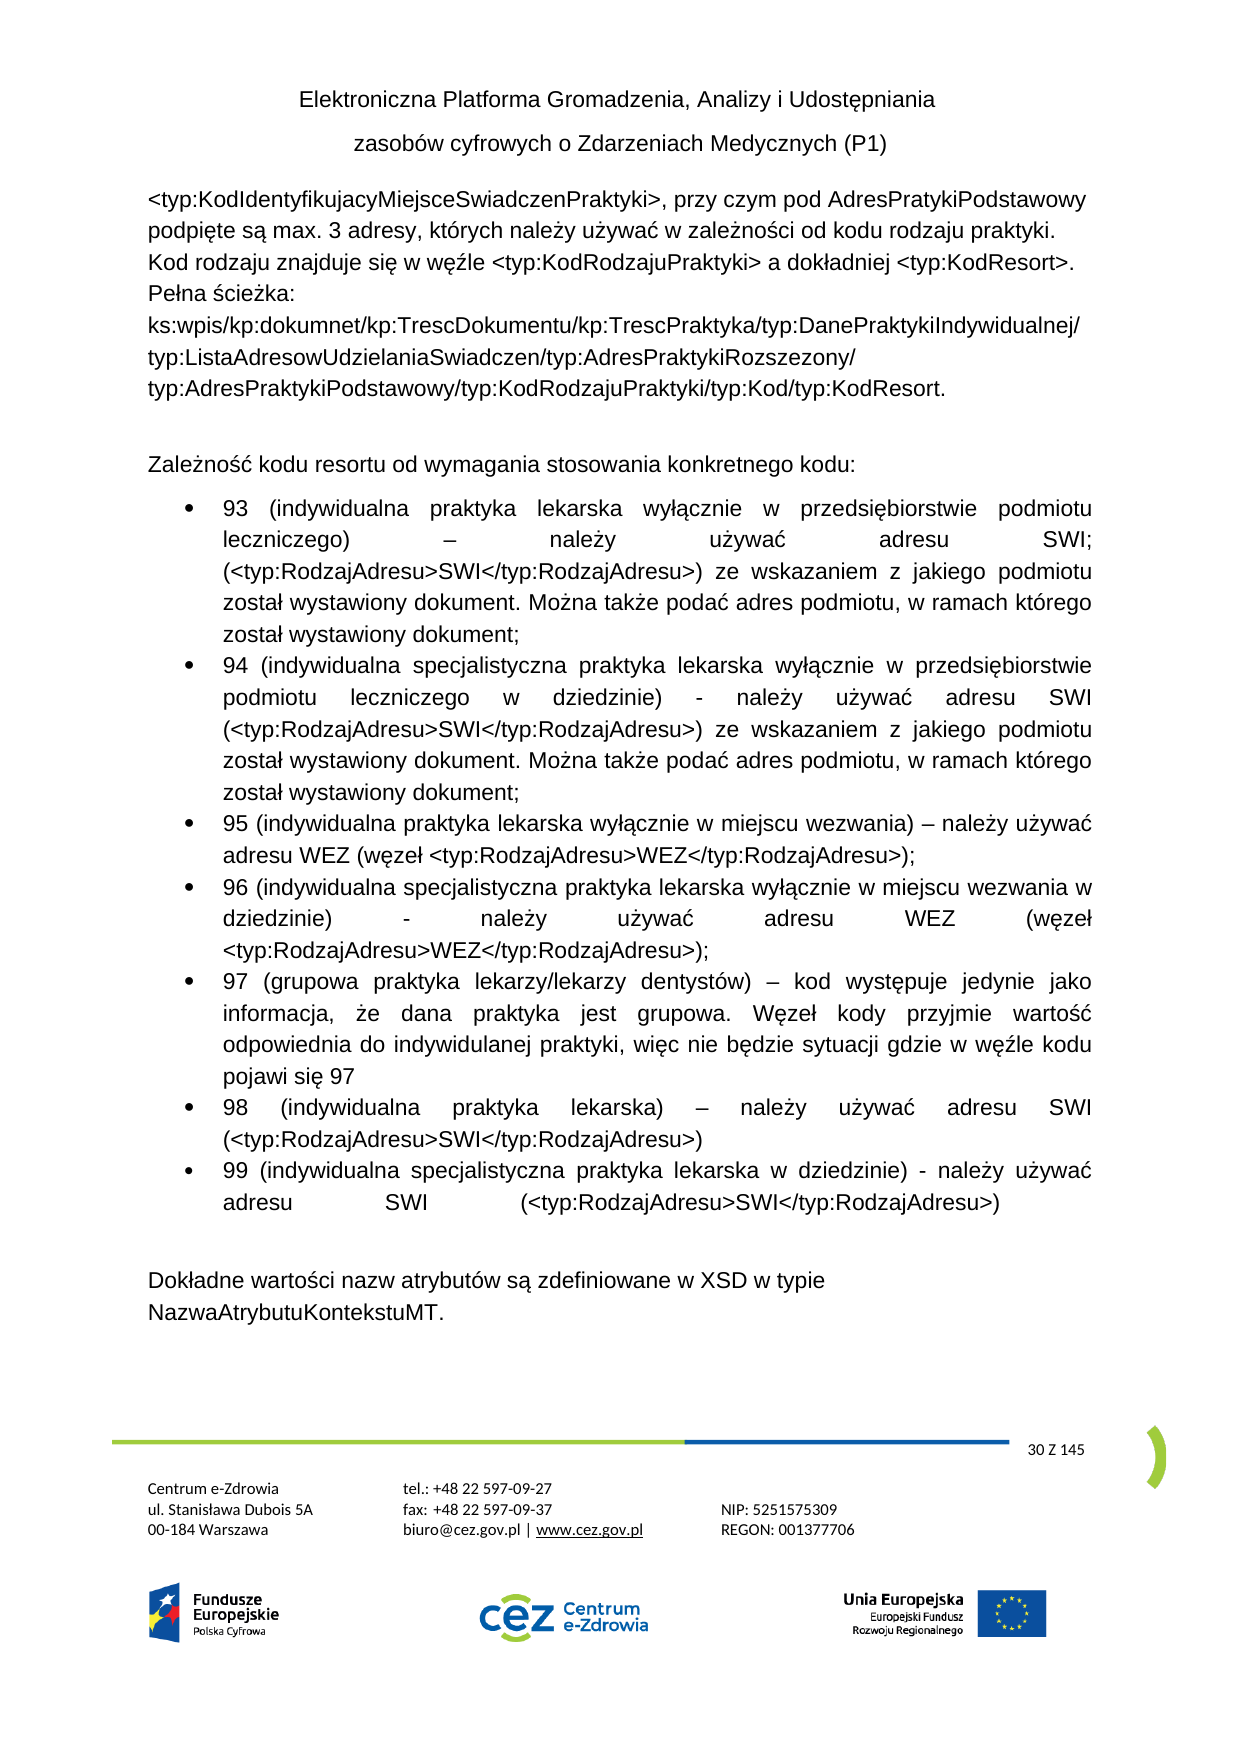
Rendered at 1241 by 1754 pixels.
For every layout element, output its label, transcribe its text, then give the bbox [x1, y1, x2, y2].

list 94 (indywidualna specjalistyczna praktyka lekarska wyłącznie w przedsiębiorstwie podmiotu leczniczego w dziedzinie) - należy używać adresu SWI (<typ:RodzajAdresu>SWI</typ:RodzajAdresu>) ze wskazaniem z jakiego podmiotu został wystawiony dokument. Można także podać adres podmiotu, w ramach którego został wystawiony dokument; [185, 652, 1093, 805]
picture [142, 1580, 285, 1645]
list 93 (indywidualna praktyka lekarska wyłącznie w przedsiębiorstwie podmiotu leczniczego) – należy używać adresu SWI; (<typ:RodzajAdresu>SWI</typ:RodzajAdresu>) ze wskazaniem z jakiego podmiotu został wystawiony dokument. Można także podać adres podmiotu, w ramach którego został wystawiony dokument; [185, 495, 1093, 647]
list 98 (indywidualna praktyka lekarska) – należy używać adresu SWI (<typ:RodzajAdresu>SWI</typ:RodzajAdresu>) [185, 1094, 1093, 1152]
list 99 (indywidualna specjalistyczna praktyka lekarska w dziedzinie) - należy używać adresu SWI (<typ:RodzajAdresu>SWI</typ:RodzajAdresu>) [185, 1157, 1093, 1249]
picture [1146, 1425, 1167, 1489]
list 96 (indywidualna specjalistyczna praktyka lekarska wyłącznie w miejscu wezwania w dziedzinie) - należy używać adresu WEZ (węzeł <typ:RodzajAdresu>WEZ</typ:RodzajAdresu>); [185, 873, 1093, 963]
text Dokładne wartości nazw atrybutów są zdefiniowane w XSD w typie NazwaAtrybutuKontekstuMT. [148, 1267, 1093, 1325]
picture [477, 1594, 649, 1642]
list 95 (indywidualna praktyka lekarska wyłącznie w miejscu wezwania) – należy używać adresu WEZ (węzeł <typ:RodzajAdresu>WEZ</typ:RodzajAdresu>); [185, 810, 1093, 868]
list 97 (grupowa praktyka lekarzy/lekarzy dentystów) – kod występuje jedynie jako informacja, że dana praktyka jest grupowa. Węzeł kody przyjmie wartość odpowiednia do indywidulanej praktyki, więc nie będzie sytuacji gdzie w węźle kodu pojawi się 97 [185, 968, 1093, 1089]
picture [835, 1588, 1055, 1638]
text Zależność kodu resortu od wymagania stosowania konkretnego kodu: [148, 451, 1093, 477]
